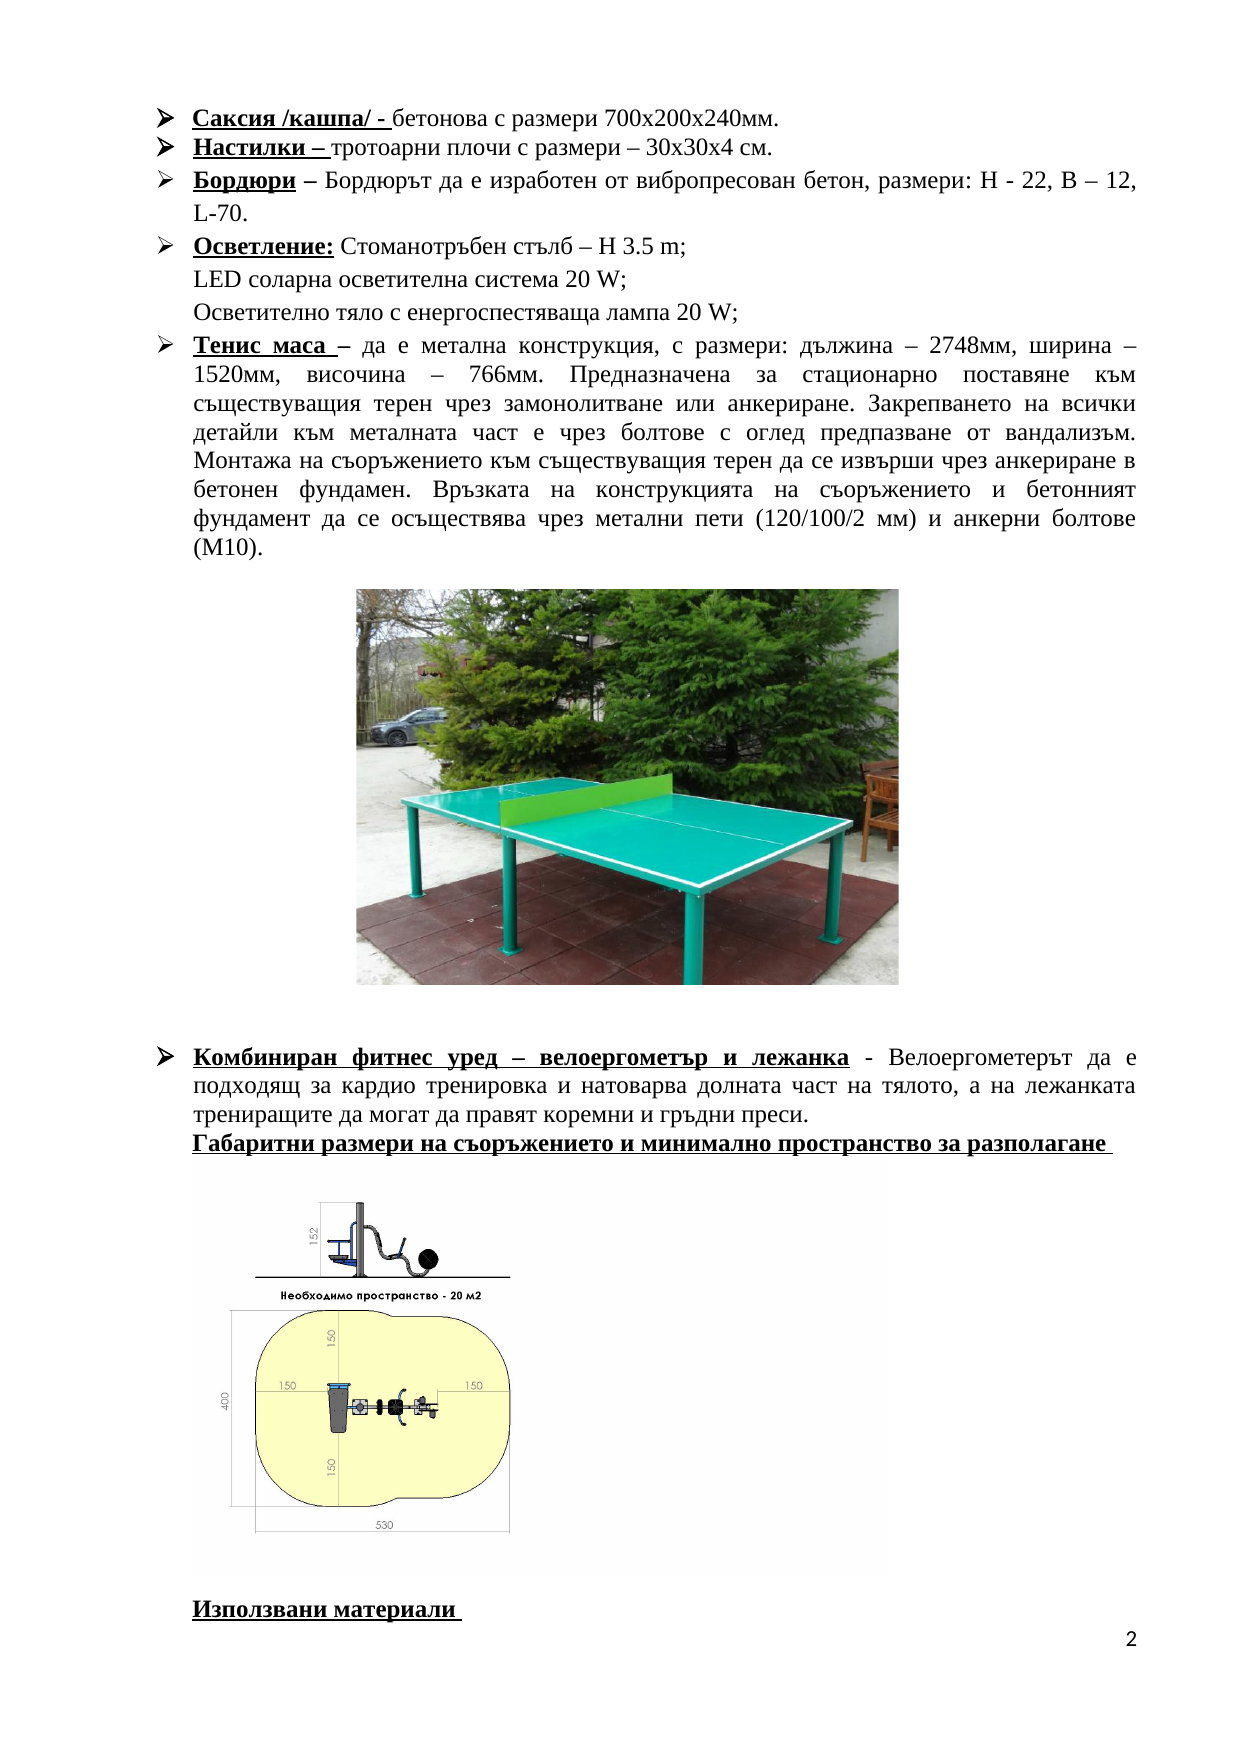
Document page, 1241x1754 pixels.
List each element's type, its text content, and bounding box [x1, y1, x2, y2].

text Използвани материали [118, 1594, 1137, 1623]
list Саксия /кашпа/ - бетонова с размери 700х200х240мм. [118, 103, 1137, 132]
picture [356, 589, 899, 985]
list Осветително тяло с енергоспестяваща лампа 20 W; [193, 297, 1137, 326]
list Осветление: Стоманотръбен стълб – H 3.5 m; [156, 231, 1137, 260]
list Комбиниран фитнес уред – велоергометър и лежанка - Велоергометерът да е подходящ за кардио тренировка и натоварва долната част на тялото, а на лежанката трениращите да могат да правят коремни и гръдни преси. [156, 1042, 1137, 1128]
list Настилки – тротоарни плочи с размери – 30х30х4 см. [156, 132, 1137, 161]
list Бордюри – Бордюрът да е изработен от вибропресован бетон, размери: H - 22, B – 12, L-70. [156, 165, 1137, 227]
text Габаритни размери на съоръжението и минимално пространство за разполагане [156, 1128, 1137, 1157]
list Тенис маса – да е метална конструкция, с размери: дължина – 2748мм, ширина – 1520мм, височина – 766мм. Предназначена за стационарно поставяне към съществуващия терен чрез замонолитване или анкериране. Закрепването на всички детайли към металната част е чрез болтове с оглед предпазване от вандализъм. Монтажа на съоръжението към съществуващия терен да се извърши чрез анкериране в бетонен фундамен. Връзката на конструкцията на съоръжението и бетонният фундамент да се осъществява чрез метални пети (120/100/2 мм) и анкерни болтове (М10). [156, 330, 1137, 560]
list LED соларна осветителна система 20 W; [193, 264, 1137, 293]
